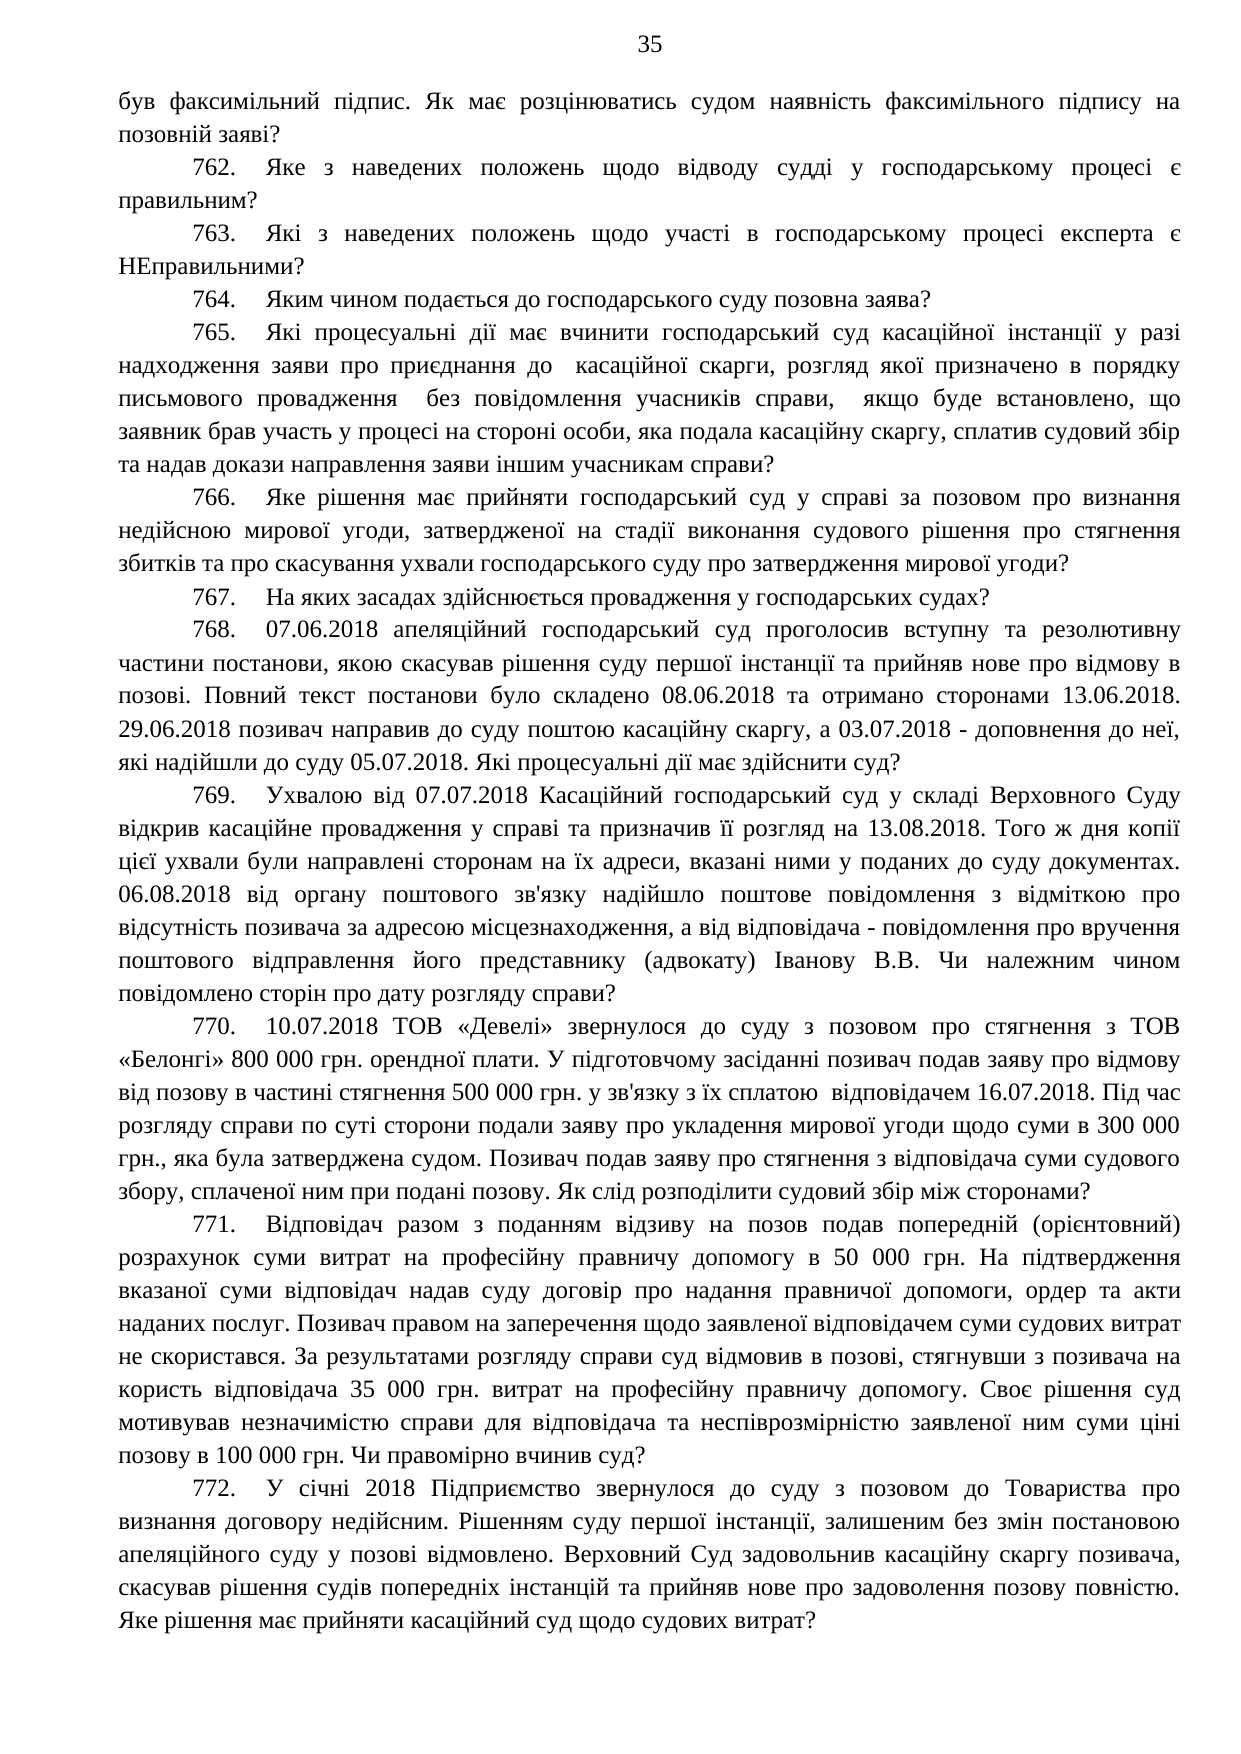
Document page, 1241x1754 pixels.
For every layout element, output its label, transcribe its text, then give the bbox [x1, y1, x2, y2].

list На яких засадах здійснюється провадження у господарських судах? [118, 582, 1182, 610]
list Які процесуальні дії має вчинити господарський суд касаційної інстанції у разі надходження заяви про приєднання до касаційної скарги, розгляд якої призначено в порядку письмового провадження без повідомлення учасників справи, якщо буде встановлено, що заявник брав участь у процесі на стороні особи, яка подала касаційну скаргу, сплатив судовий збір та надав докази направлення заяви іншим учасникам справи? [118, 317, 1182, 478]
list 10.07.2018 ТОВ «Девелі» звернулося до суду з позовом про стягнення з ТОВ «Белонгі» 800 000 грн. орендної плати. У підготовчому засіданні позивач подав заяву про відмову від позову в частині стягнення 500 000 грн. у зв'язку з їх сплатою відповідачем 16.07.2018. Під час розгляду справи по суті сторони подали заяву про укладення мирової угоди щодо суми в 300 000 грн., яка була затверджена судом. Позивач подав заяву про стягнення з відповідача суми судового збору, сплаченої ним при подані позову. Як слід розподілити судовий збір між сторонами? [118, 1011, 1182, 1205]
list Яке з наведених положень щодо відводу судді у господарському процесі є правильним? [118, 152, 1182, 214]
list Яким чином подається до господарського суду позовна заява? [118, 284, 1182, 313]
list 07.06.2018 апеляційний господарський суд проголосив вступну та резолютивну частини постанови, якою скасував рішення суду першої інстанції та прийняв нове про відмову в позові. Повний текст постанови було складено 08.06.2018 та отримано сторонами 13.06.2018. 29.06.2018 позивач направив до суду поштою касаційну скаргу, а 03.07.2018 - доповнення до неї, які надійшли до суду 05.07.2018. Які процесуальні дії має здійснити суд? [118, 614, 1182, 775]
list Які з наведених положень щодо участі в господарському процесі експерта є НЕправильними? [118, 218, 1182, 280]
list У січні 2018 Підприємство звернулося до суду з позовом до Товариства про визнання договору недійсним. Рішенням суду першої інстанції, залишеним без змін постановою апеляційного суду у позові відмовлено. Верховний Суд задовольнив касаційну скаргу позивача, скасував рішення судів попередніх інстанцій та прийняв нове про задоволення позову повністю. Яке рішення має прийняти касаційний суд щодо судових витрат? [118, 1473, 1182, 1634]
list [118, 86, 1182, 148]
list Яке рішення має прийняти господарський суд у справі за позовом про визнання недійсною мирової угоди, затвердженої на стадії виконання судового рішення про стягнення збитків та про скасування ухвали господарського суду про затвердження мирової угоди? [118, 482, 1182, 577]
list Ухвалою від 07.07.2018 Касаційний господарський суд у складі Верховного Суду відкрив касаційне провадження у справі та призначив її розгляд на 13.08.2018. Того ж дня копії цієї ухвали були направлені сторонам на їх адреси, вказані ними у поданих до суду документах. 06.08.2018 від органу поштового зв'язку надійшло поштове повідомлення з відміткою про відсутність позивача за адресою місцезнаходження, а від відповідача - повідомлення про вручення поштового відправлення його представнику (адвокату) Іванову В.В. Чи належним чином повідомлено сторін про дату розгляду справи? [118, 780, 1182, 1007]
list Відповідач разом з поданням відзиву на позов подав попередній (орієнтовний) розрахунок суми витрат на професійну правничу допомогу в 50 000 грн. На підтвердження вказаної суми відповідач надав суду договір про надання правничої допомоги, ордер та акти наданих послуг. Позивач правом на заперечення щодо заявленої відповідачем суми судових витрат не скористався. За результатами розгляду справи суд відмовив в позові, стягнувши з позивача на користь відповідача 35 000 грн. витрат на професійну правничу допомогу. Своє рішення суд мотивував незначимістю справи для відповідача та неспіврозмірністю заявленої ним суми ціні позову в 100 000 грн. Чи правомірно вчинив суд? [118, 1209, 1182, 1469]
